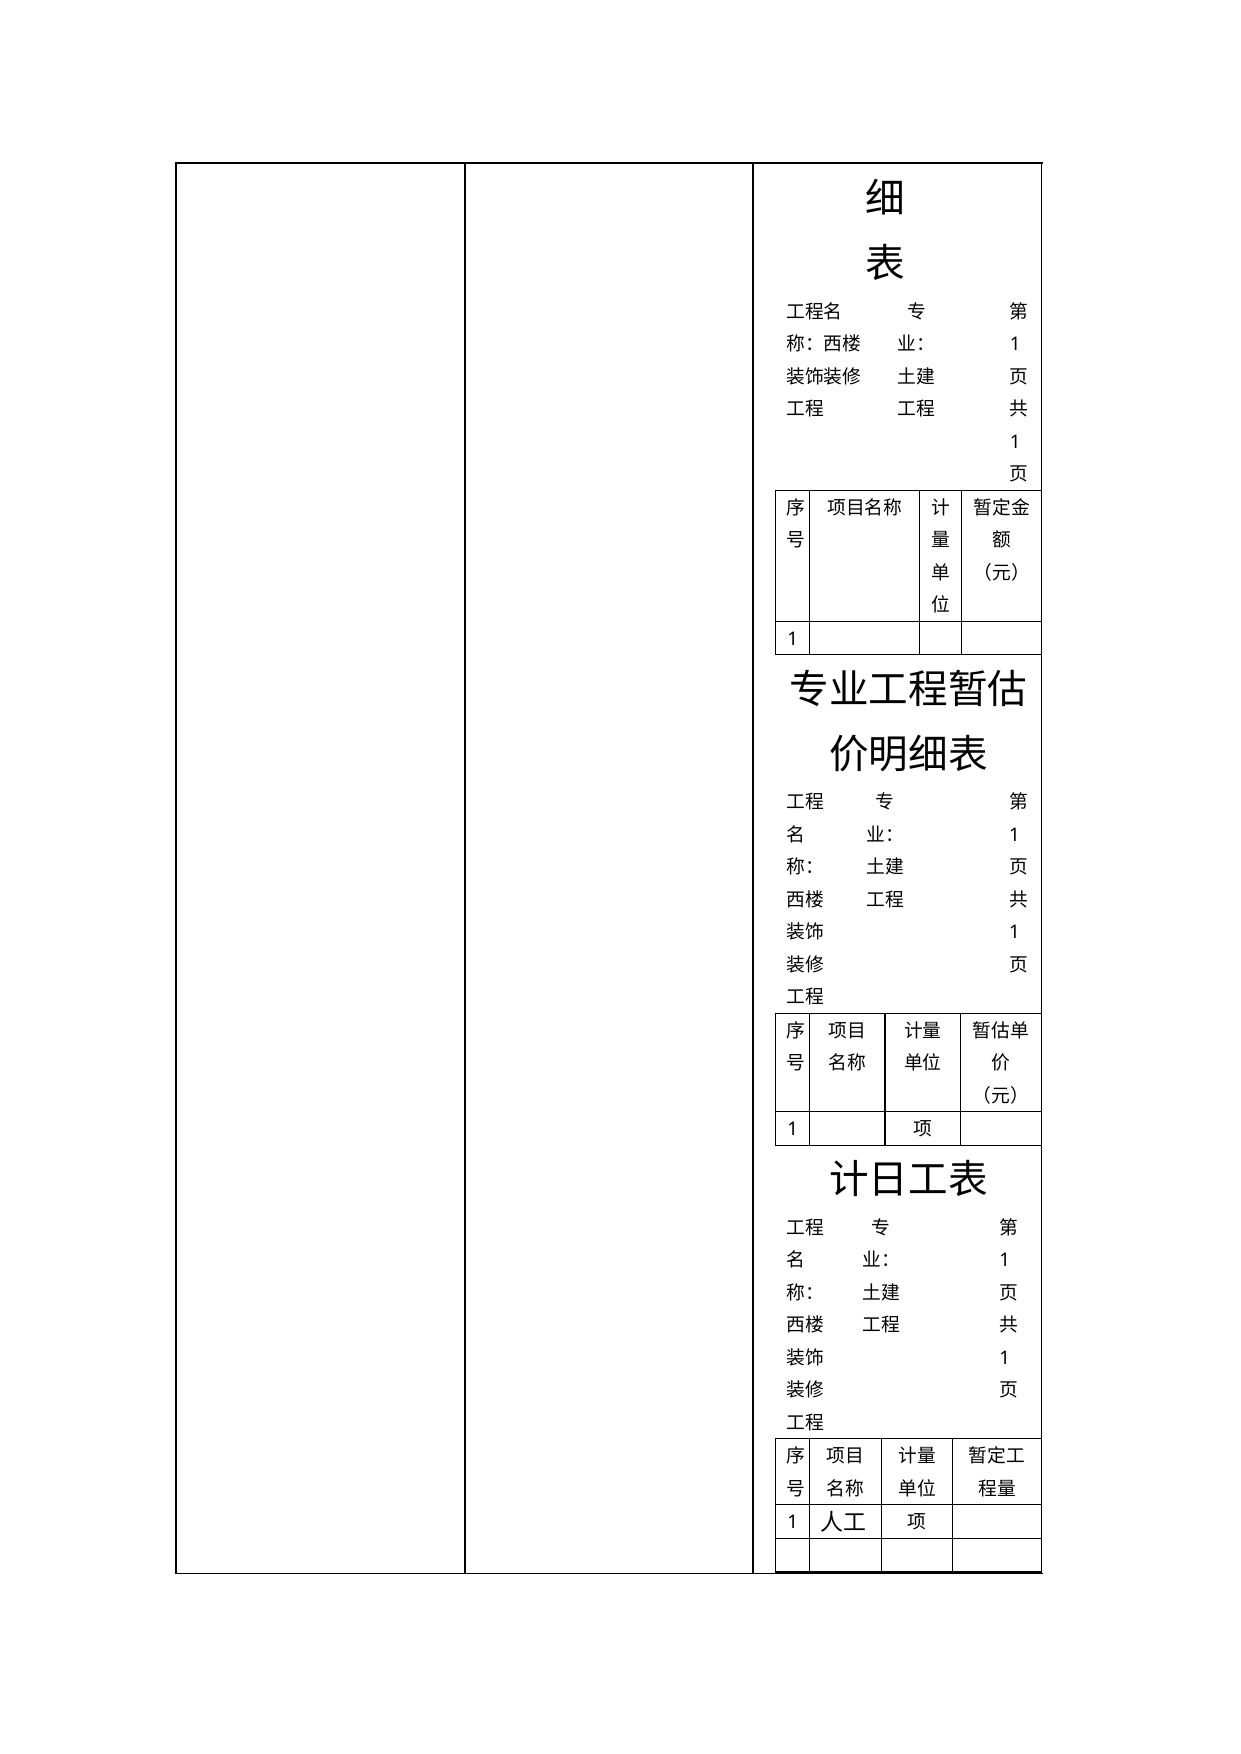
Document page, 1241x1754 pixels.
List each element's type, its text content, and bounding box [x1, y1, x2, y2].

table_cell 1 [466, 164, 752, 1572]
table_cell [177, 164, 464, 1572]
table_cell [754, 164, 1041, 1572]
